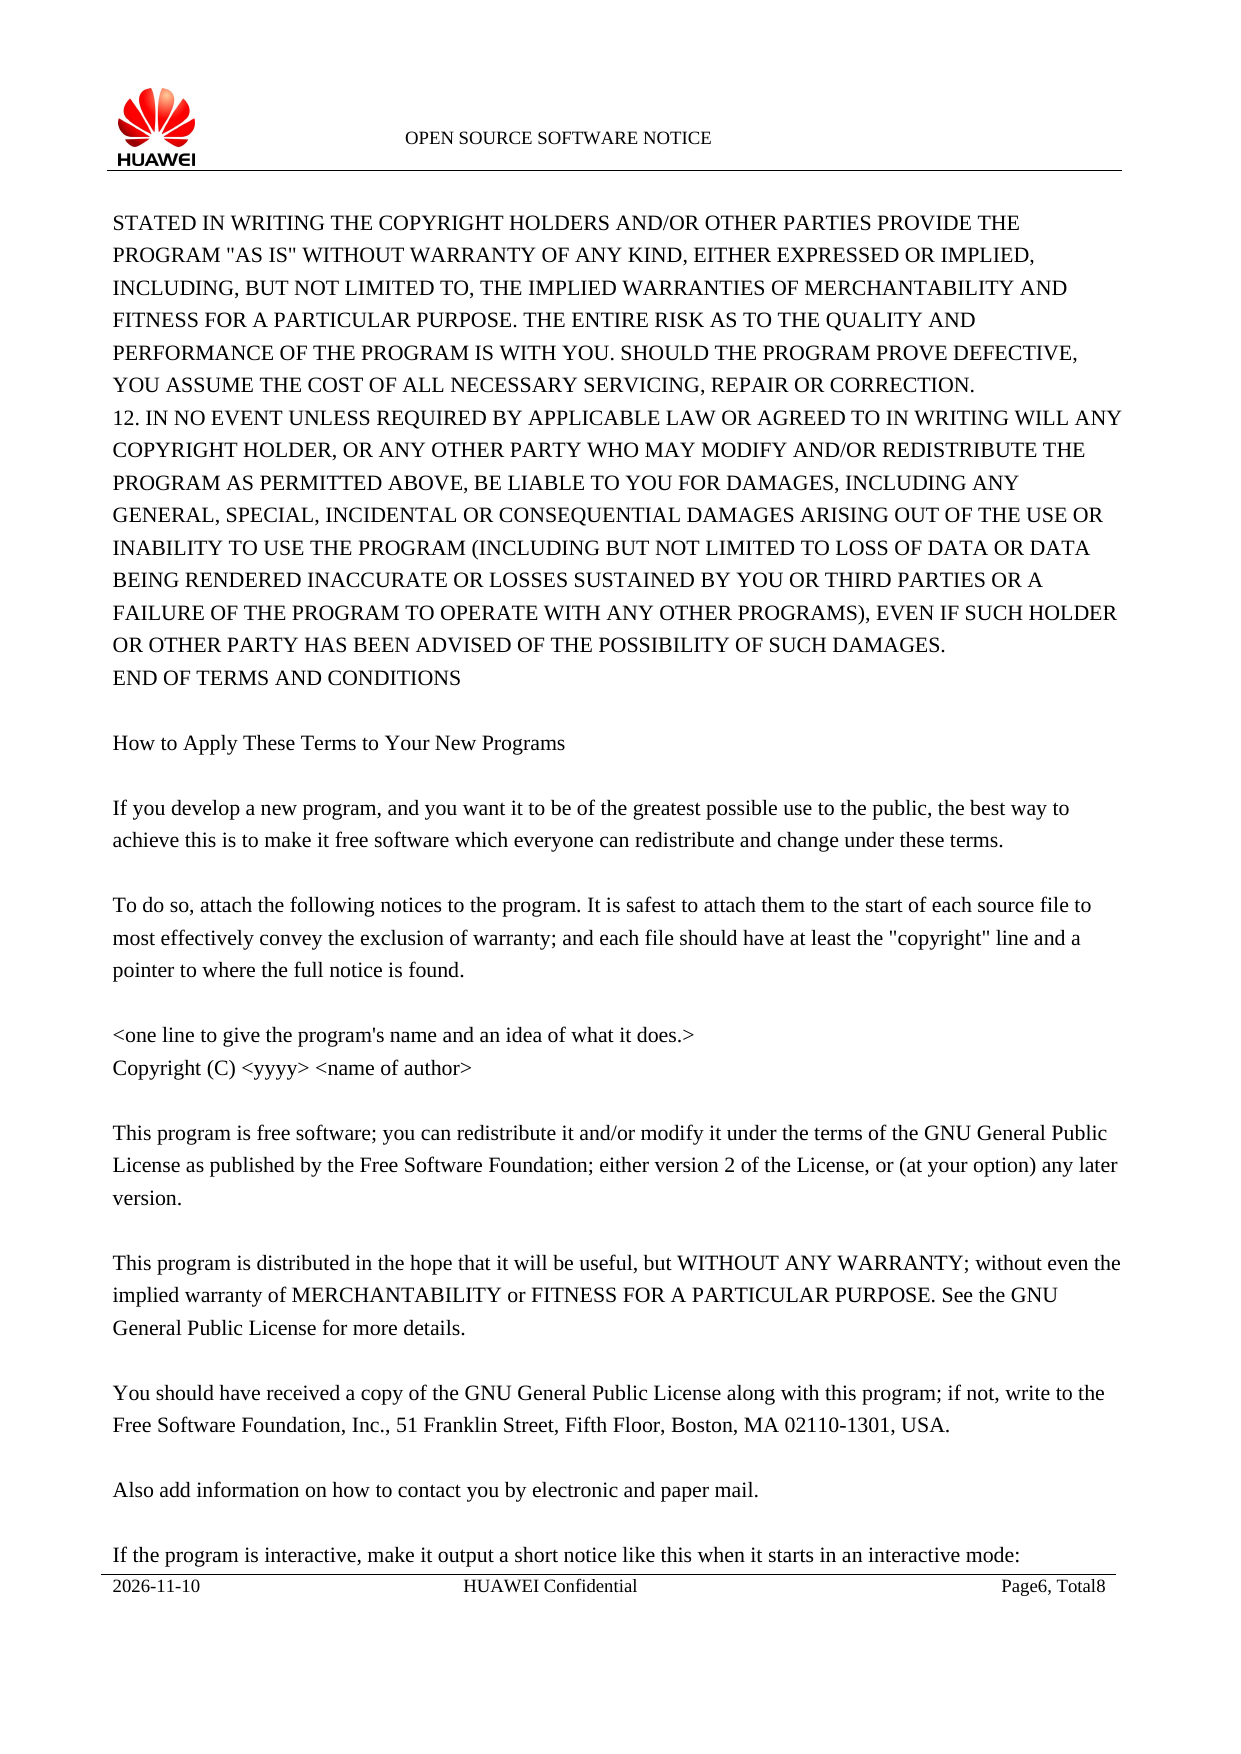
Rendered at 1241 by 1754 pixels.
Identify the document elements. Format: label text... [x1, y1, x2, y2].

picture [118, 88, 195, 166]
